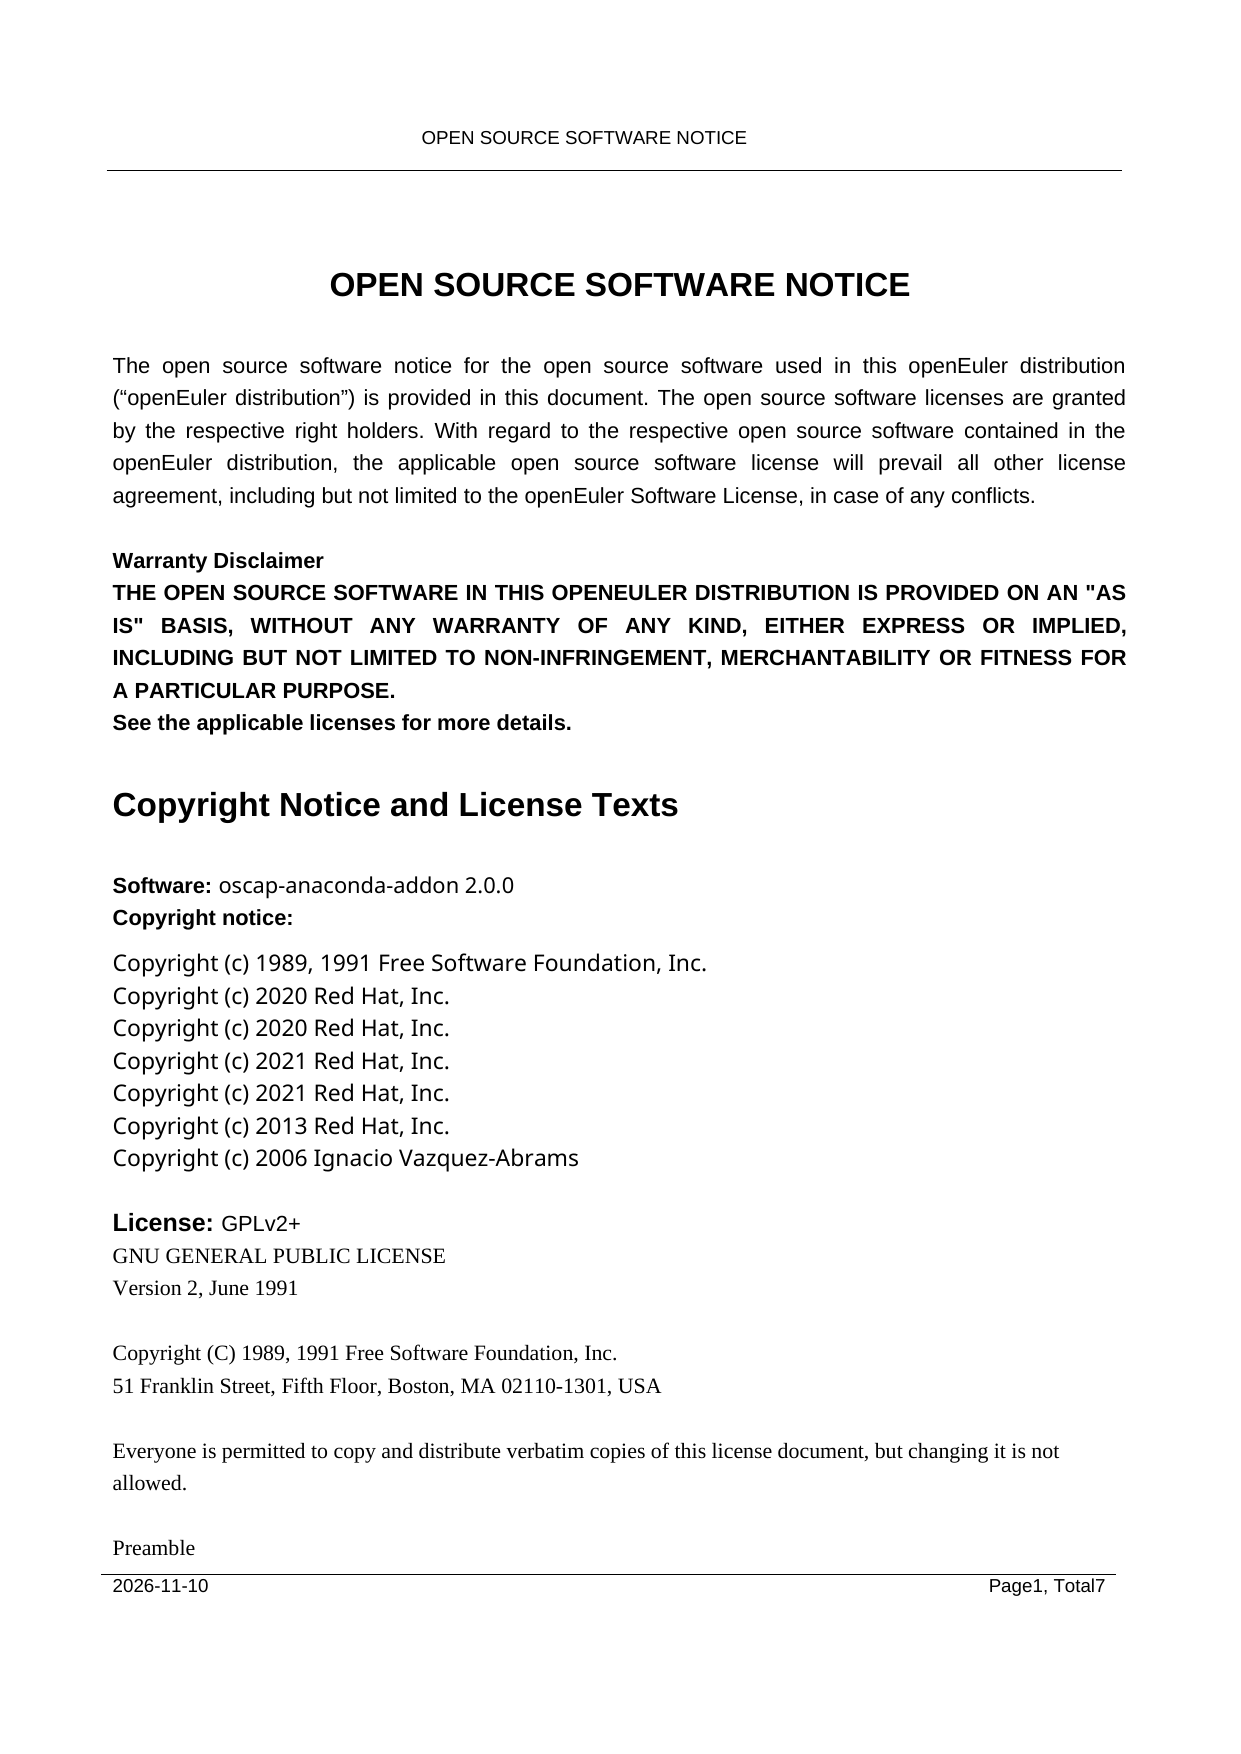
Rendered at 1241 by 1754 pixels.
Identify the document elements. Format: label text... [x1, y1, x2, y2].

text The open source software notice for the open source software used in this openEuler distribution (“openEuler distribution”) is provided in this document. The open source software licenses are granted by the respective right holders. With regard to the respective open source software contained in the openEuler distribution, the applicable open source software license will prevail all other license agreement, including but not limited to the openEuler Software License, in case of any conflicts. [112, 349, 1128, 511]
text Copyright (c) 1989, 1991 Free Software Foundation, Inc. Copyright (c) 2020 Red Hat, Inc. Copyright (c) 2020 Red Hat, Inc. Copyright (c) 2021 Red Hat, Inc. Copyright (c) 2021 Red Hat, Inc. Copyright (c) 2013 Red Hat, Inc. Copyright (c) 2006 Ignacio Vazquez-Abrams [112, 947, 1128, 1207]
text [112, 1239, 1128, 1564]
text License: GPLv2+ [112, 1207, 1128, 1239]
text OPEN SOURCE SOFTWARE NOTICE [112, 251, 1128, 316]
text THE OPEN SOURCE SOFTWARE IN THIS OPENEULER DISTRIBUTION IS PROVIDED ON AN "AS IS" BASIS, WITHOUT ANY WARRANTY OF ANY KIND, EITHER EXPRESS OR IMPLIED, INCLUDING BUT NOT LIMITED TO NON-INFRINGEMENT, MERCHANTABILITY OR FITNESS FOR A PARTICULAR PURPOSE. See the applicable licenses for more details. [112, 576, 1128, 739]
title Software: oscap-anaconda-addon 2.0.0 [112, 869, 1128, 901]
text Copyright Notice and License Texts [112, 771, 1128, 836]
text Warranty Disclaimer [112, 544, 1128, 576]
text Copyright notice: [112, 901, 1128, 934]
